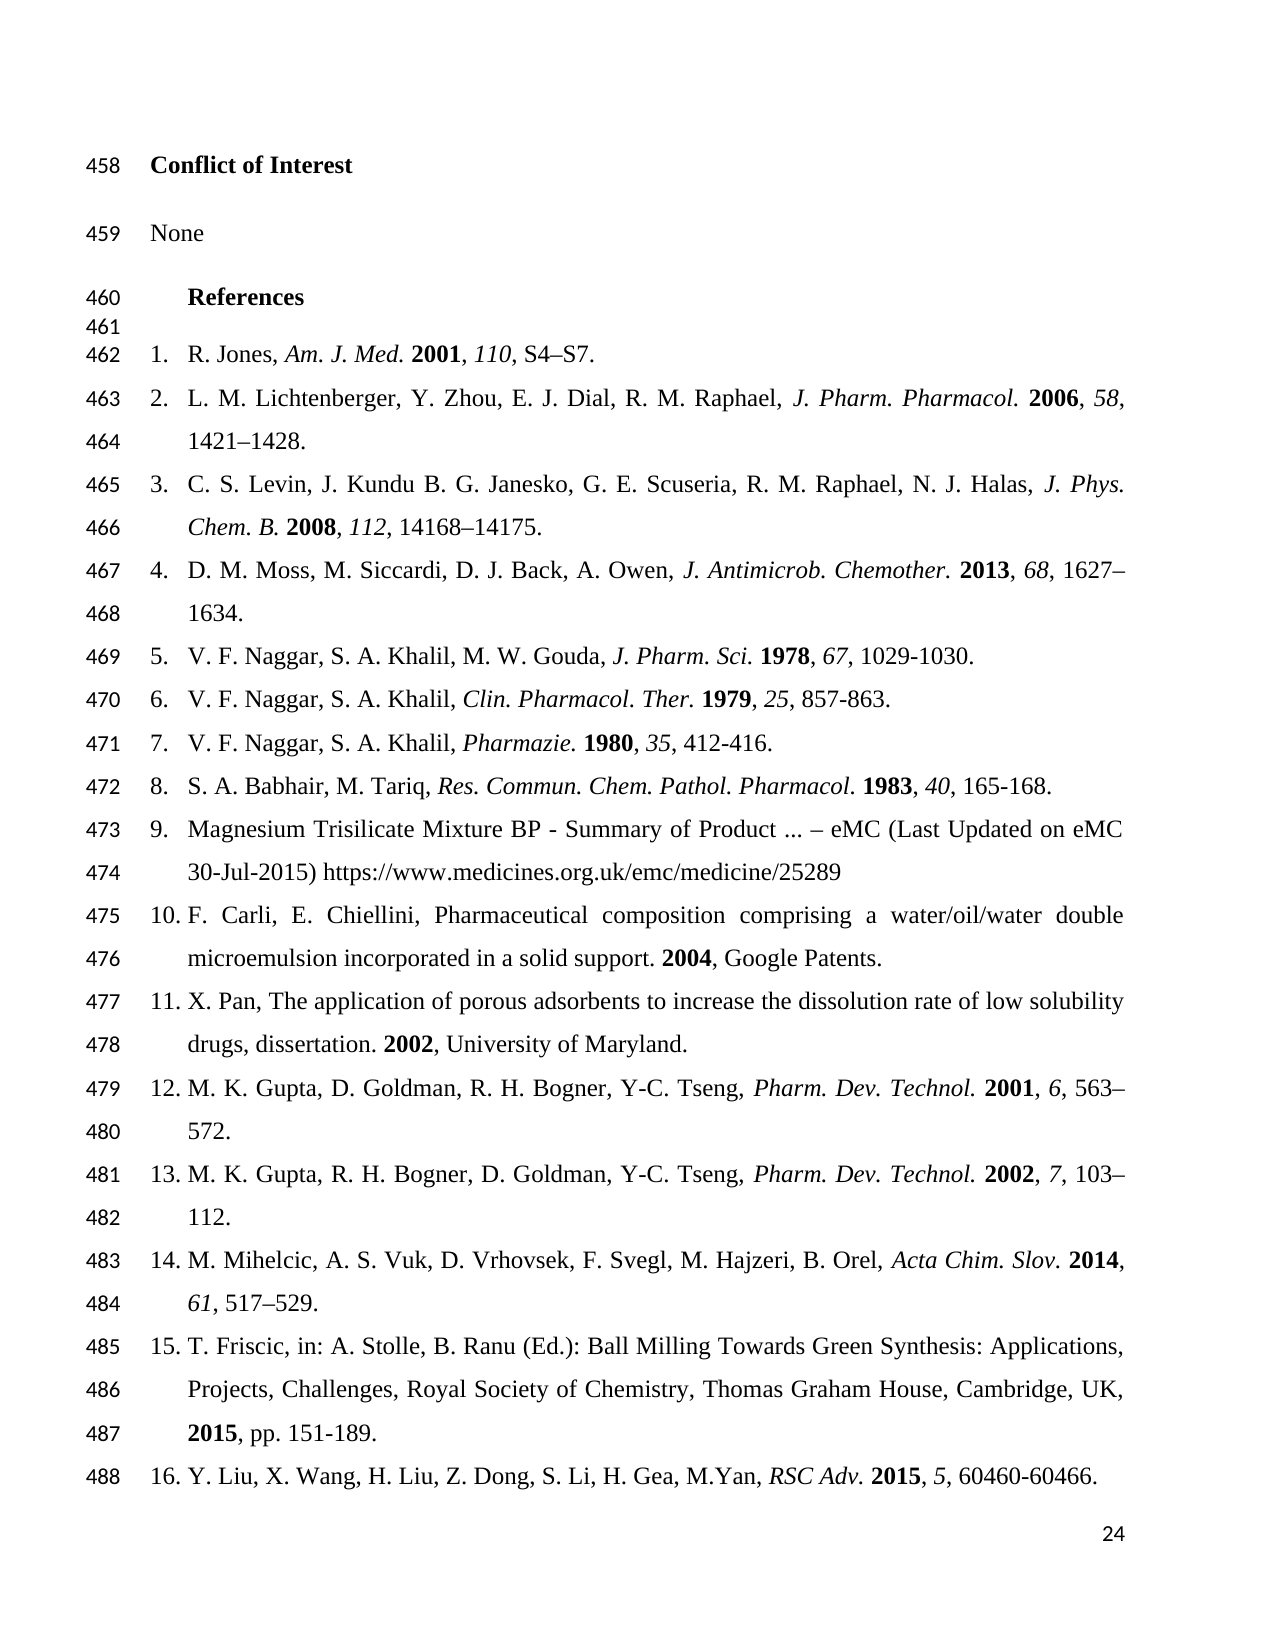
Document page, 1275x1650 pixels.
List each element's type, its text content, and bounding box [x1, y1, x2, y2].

list F. Carli, E. Chiellini, Pharmaceutical composition comprising a water/oil/water double microemulsion incorporated in a solid support. 2004, Google Patents. [150, 900, 1125, 972]
list V. F. Naggar, S. A. Khalil, M. W. Gouda, J. Pharm. Sci. 1978, 67, 1029-1030. [150, 641, 1125, 670]
list X. Pan, The application of porous adsorbents to increase the dissolution rate of low solubility drugs, dissertation. 2002, University of Maryland. [150, 986, 1125, 1058]
list M. Mihelcic, A. S. Vuk, D. Vrhovsek, F. Svegl, M. Hajzeri, B. Orel, Acta Chim. Slov. 2014, 61, 517–529. [150, 1245, 1125, 1317]
list D. M. Moss, M. Siccardi, D. J. Back, A. Owen, J. Antimicrob. Chemother. 2013, 68, 1627–1634. [150, 555, 1125, 627]
list M. K. Gupta, R. H. Bogner, D. Goldman, Y-C. Tseng, Pharm. Dev. Technol. 2002, 7, 103–112. [150, 1159, 1125, 1231]
list T. Friscic, in: A. Stolle, B. Ranu (Ed.): Ball Milling Towards Green Synthesis: Applications, Projects, Challenges, Royal Society of Chemistry, Thomas Graham House, Cambridge, UK, 2015, pp. 151-189. [150, 1331, 1125, 1446]
list S. A. Babhair, M. Tariq, Res. Commun. Chem. Pathol. Pharmacol. 1983, 40, 165-168. [150, 771, 1125, 799]
list R. Jones, Am. J. Med. 2001, 110, S4–S7. [150, 339, 1125, 368]
text Conflict of Interest [150, 150, 1125, 179]
list L. M. Lichtenberger, Y. Zhou, E. J. Dial, R. M. Raphael, J. Pharm. Pharmacol. 2006, 58, 1421–1428. [150, 383, 1125, 454]
list V. F. Naggar, S. A. Khalil, Clin. Pharmacol. Ther. 1979, 25, 857-863. [150, 684, 1125, 713]
list Y. Liu, X. Wang, H. Liu, Z. Dong, S. Li, H. Gea, M.Yan, RSC Adv. 2015, 5, 60460-60466. [150, 1461, 1125, 1489]
list C. S. Levin, J. Kundu B. G. Janesko, G. E. Scuseria, R. M. Raphael, N. J. Halas, J. Phys. Chem. B. 2008, 112, 14168–14175. [150, 469, 1125, 541]
text References [187, 282, 1125, 311]
list M. K. Gupta, D. Goldman, R. H. Bogner, Y-C. Tseng, Pharm. Dev. Technol. 2001, 6, 563–572. [150, 1073, 1125, 1144]
text None [150, 218, 1125, 247]
list V. F. Naggar, S. A. Khalil, Pharmazie. 1980, 35, 412-416. [150, 728, 1125, 756]
list Magnesium Trisilicate Mixture BP - Summary of Product ... – eMC (Last Updated on eMC 30-Jul-2015) https://www.medicines.org.uk/emc/medicine/25289 [150, 814, 1125, 886]
